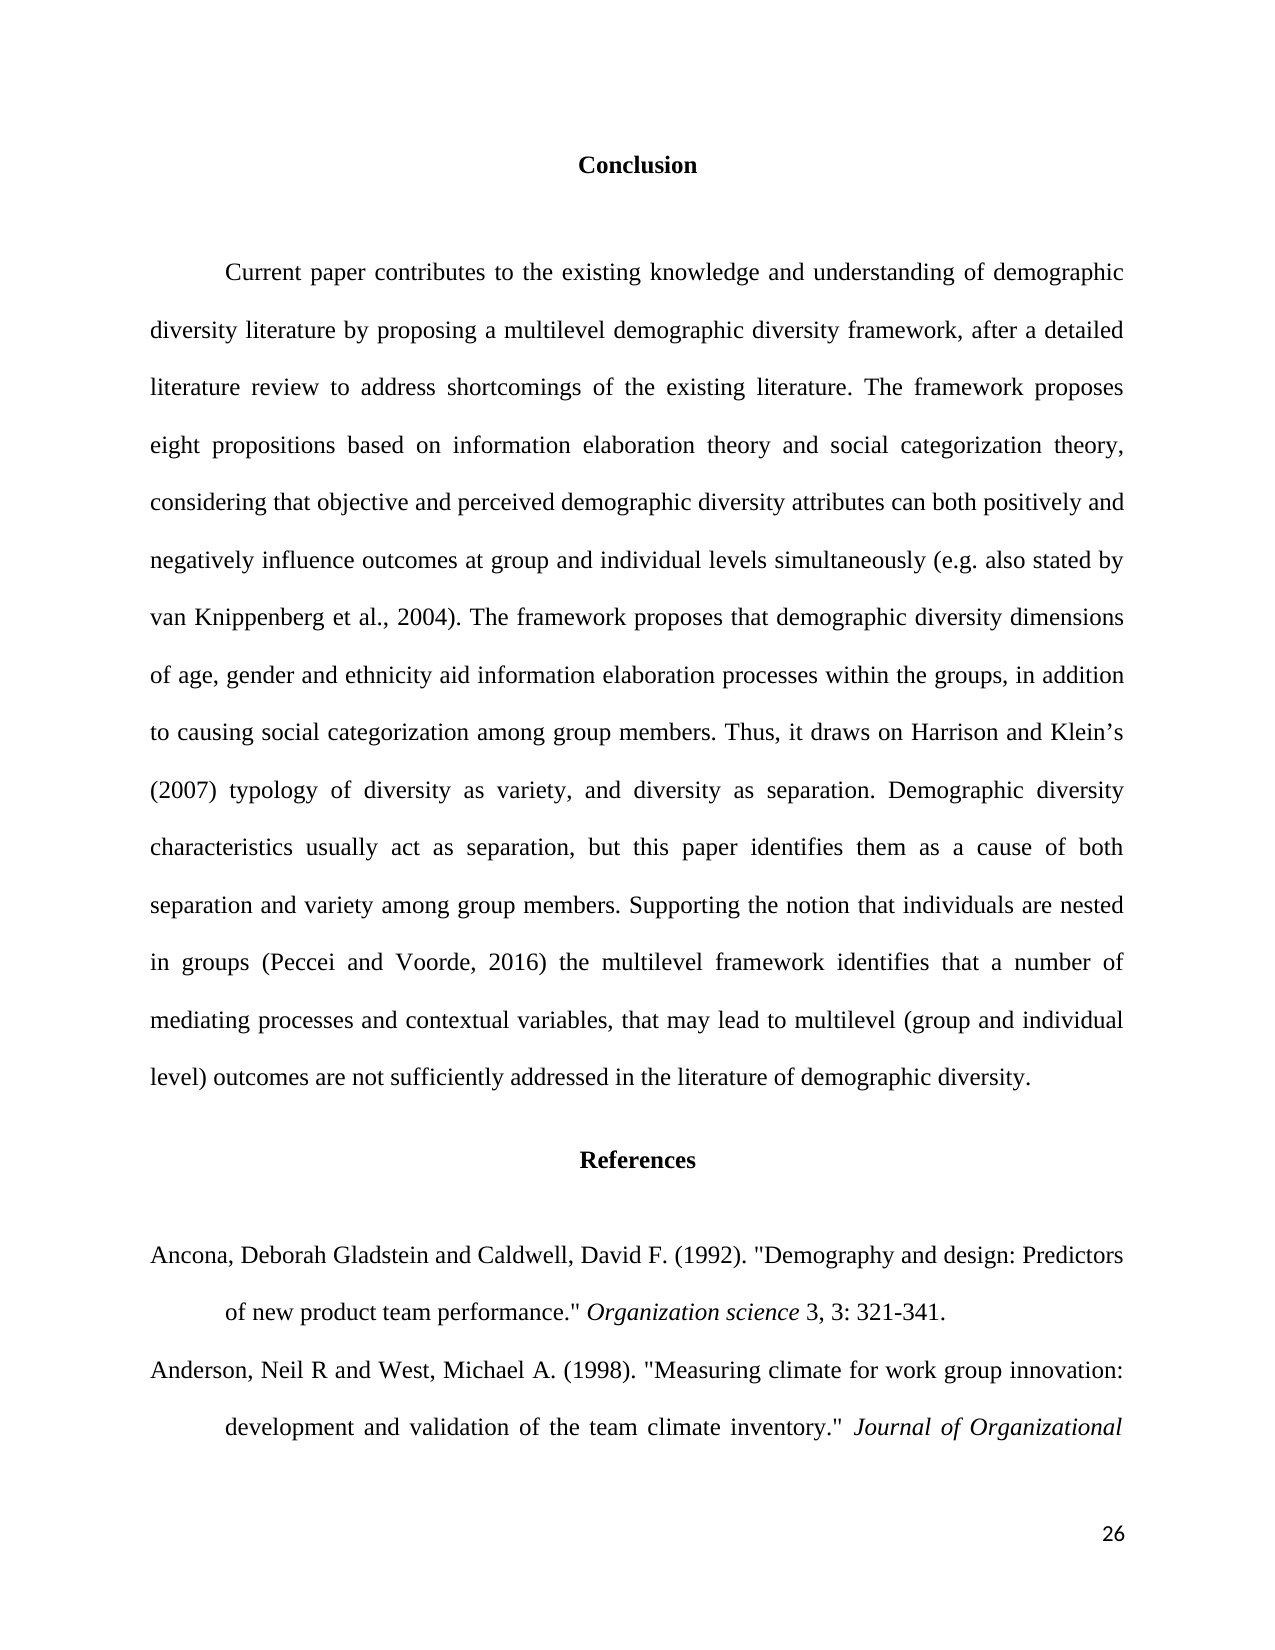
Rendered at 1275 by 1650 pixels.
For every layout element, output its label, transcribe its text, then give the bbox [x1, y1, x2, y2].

text Current paper contributes to the existing knowledge and understanding of demographic diversity literature by proposing a multilevel demographic diversity framework, after a detailed literature review to address shortcomings of the existing literature. The framework proposes eight propositions based on information elaboration theory and social categorization theory, considering that objective and perceived demographic diversity attributes can both positively and negatively influence outcomes at group and individual levels simultaneously (e.g. also stated by van Knippenberg et al., 2004). The framework proposes that demographic diversity dimensions of age, gender and ethnicity aid information elaboration processes within the groups, in addition to causing social categorization among group members. Thus, it draws on Harrison and Klein’s (2007) typology of diversity as variety, and diversity as separation. Demographic diversity characteristics usually act as separation, but this paper identifies them as a cause of both separation and variety among group members. Supporting the notion that individuals are nested in groups (Peccei and Voorde, 2016) the multilevel framework identifies that a number of mediating processes and contextual variables, that may lead to multilevel (group and individual level) outcomes are not sufficiently addressed in the literature of demographic diversity. [150, 257, 1125, 1091]
text References [150, 1145, 1125, 1174]
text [150, 1355, 1125, 1441]
text Ancona, Deborah Gladstein and Caldwell, David F. (1992). "Demography and design: Predictors of new product team performance." Organization science 3, 3: 321-341. [150, 1240, 1125, 1326]
subtitle Conclusion [150, 150, 1125, 179]
